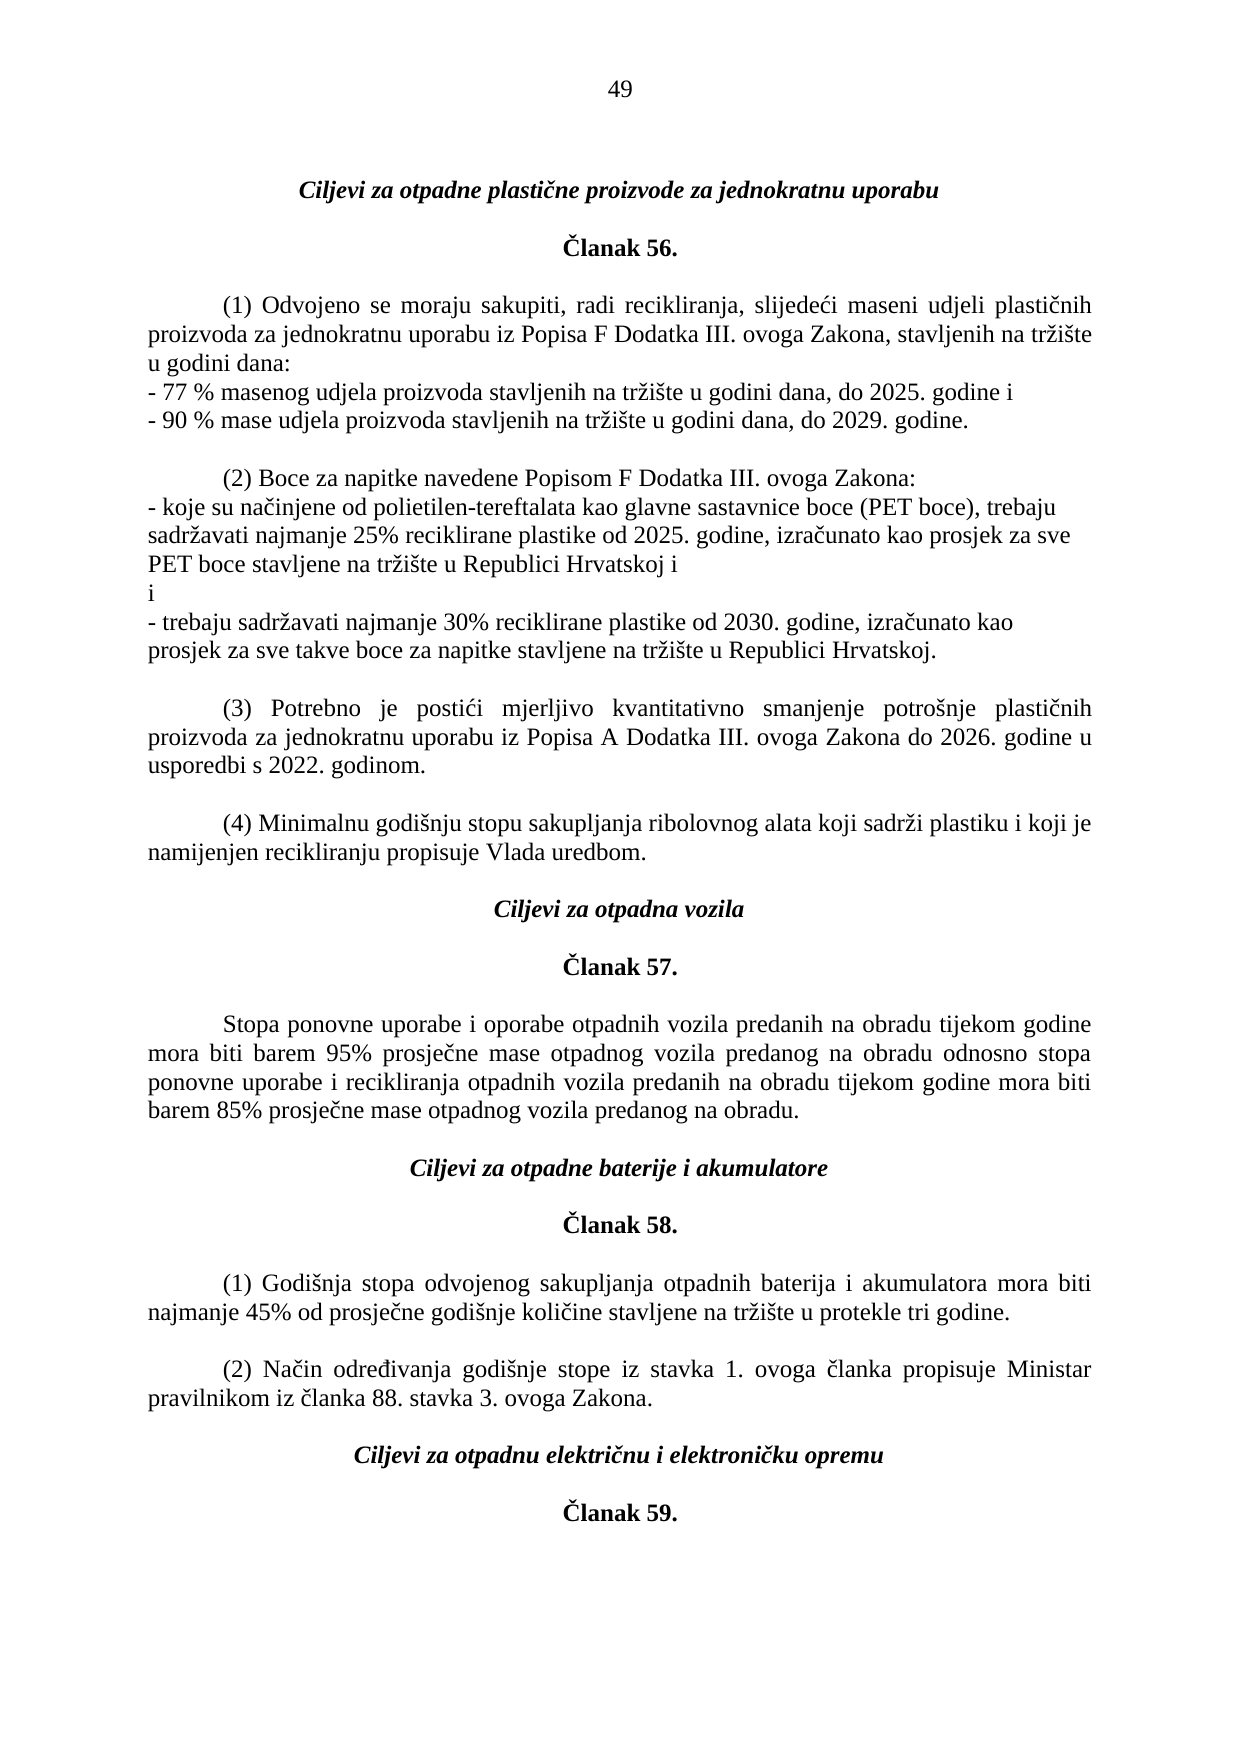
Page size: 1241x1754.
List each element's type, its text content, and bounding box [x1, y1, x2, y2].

text - koje su načinjene od polietilen-tereftalata kao glavne sastavnice boce (PET boce), trebaju sadržavati najmanje 25% reciklirane plastike od 2025. godine, izračunato kao prosjek za sve PET boce stavljene na tržište u Republici Hrvatskoj i [148, 492, 1093, 578]
text Članak 58. [148, 1211, 1093, 1239]
text (1) Odvojeno se moraju sakupiti, radi recikliranja, slijedeći maseni udjeli plastičnih proizvoda za jednokratnu uporabu iz Popisa F Dodatka III. ovoga Zakona, stavljenih na tržište u godini dana: [148, 291, 1093, 377]
text Ciljevi za otpadne plastične proizvode za jednokratnu uporabu [148, 176, 1093, 204]
text Ciljevi za otpadne baterije i akumulatore [148, 1153, 1093, 1182]
text Ciljevi za otpadnu električnu i elektroničku opremu [148, 1441, 1093, 1469]
text Članak 56. [148, 233, 1093, 262]
text (3) Potrebno je postići mjerljivo kvantitativno smanjenje potrošnje plastičnih proizvoda za jednokratnu uporabu iz Popisa A Dodatka III. ovoga Zakona do 2026. godine u usporedbi s 2022. godinom. [148, 693, 1093, 779]
text (4) Minimalnu godišnju stopu sakupljanja ribolovnog alata koji sadrži plastiku i koji je namijenjen recikliranju propisuje Vlada uredbom. [148, 808, 1093, 866]
text Ciljevi za otpadna vozila [148, 894, 1093, 923]
text (1) Godišnja stopa odvojenog sakupljanja otpadnih baterija i akumulatora mora biti najmanje 45% od prosječne godišnje količine stavljene na tržište u protekle tri godine. [148, 1268, 1093, 1326]
text (2) Boce za napitke navedene Popisom F Dodatka III. ovoga Zakona: [148, 463, 1093, 492]
text - 77 % masenog udjela proizvoda stavljenih na tržište u godini dana, do 2025. godine i [148, 377, 1093, 406]
text Članak 57. [148, 952, 1093, 981]
text Stopa ponovne uporabe i oporabe otpadnih vozila predanih na obradu tijekom godine mora biti barem 95% prosječne mase otpadnog vozila predanog na obradu odnosno stopa ponovne uporabe i recikliranja otpadnih vozila predanih na obradu tijekom godine mora biti barem 85% prosječne mase otpadnog vozila predanog na obradu. [148, 1009, 1093, 1124]
text - trebaju sadržavati najmanje 30% reciklirane plastike od 2030. godine, izračunato kao prosjek za sve takve boce za napitke stavljene na tržište u Republici Hrvatskoj. [148, 607, 1093, 664]
text i [148, 578, 1093, 607]
text - 90 % mase udjela proizvoda stavljenih na tržište u godini dana, do 2029. godine. [148, 406, 1093, 434]
text (2) Način određivanja godišnje stope iz stavka 1. ovoga članka propisuje Ministar pravilnikom iz članka 88. stavka 3. ovoga Zakona. [148, 1354, 1093, 1412]
text Članak 59. [148, 1498, 1093, 1527]
